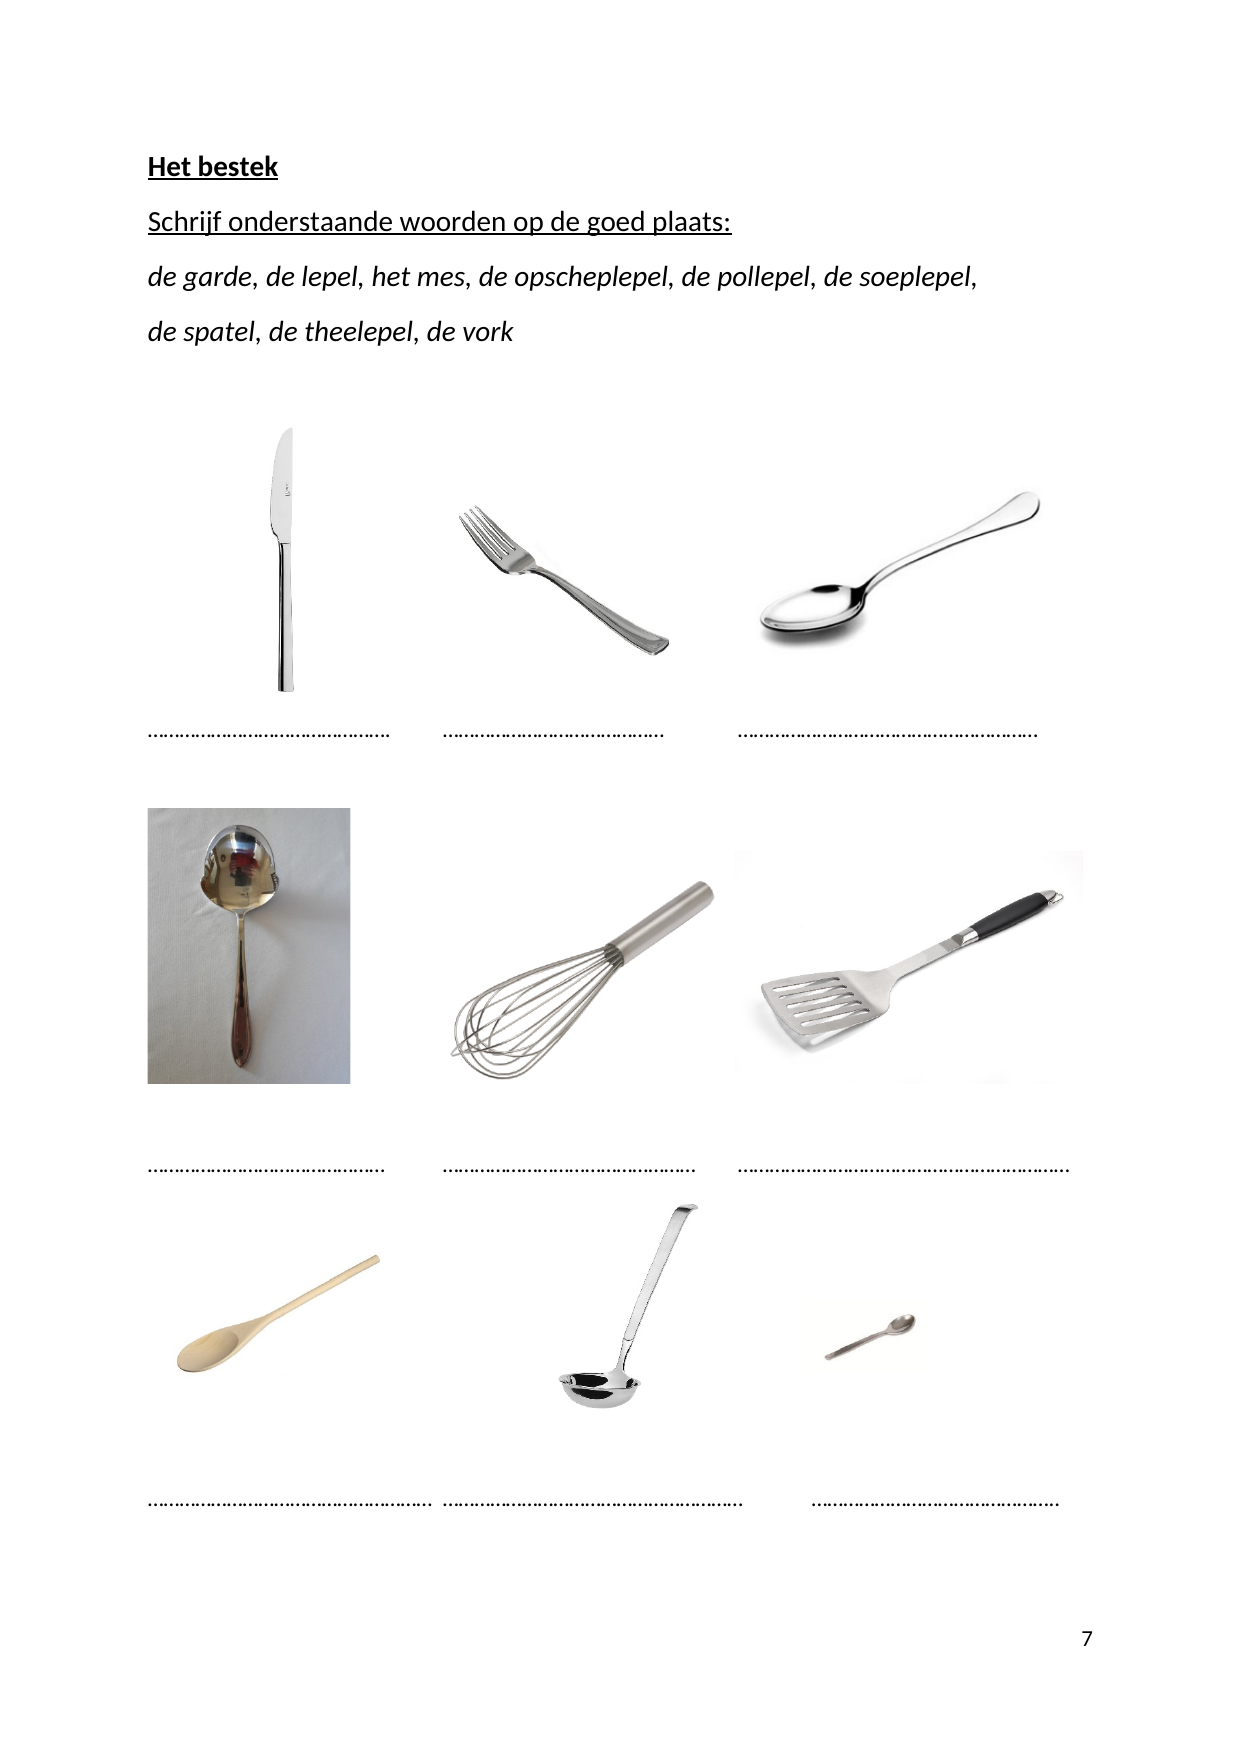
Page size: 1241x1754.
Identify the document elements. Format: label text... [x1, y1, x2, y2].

text de spatel, de theelepel, de vork [148, 313, 1093, 348]
picture [516, 1196, 738, 1419]
text de garde, de lepel, het mes, de opscheplepel, de pollepel, de soeplepel, [148, 258, 1093, 293]
picture [147, 808, 351, 1084]
text Schrijf onderstaande woorden op de goed plaats: [148, 203, 1093, 238]
picture [147, 1209, 409, 1419]
text ……………………………………………… ………………………………………………… ……………………………………….. [148, 1484, 1093, 1512]
picture [147, 423, 420, 696]
text Het bestek [148, 148, 1093, 183]
text ……………………………………… ………………………………………… ……………………………………………………… [148, 1150, 1093, 1178]
picture [442, 874, 729, 1084]
text ………………………………………. …………………………………… ………………………………………………… [148, 715, 1093, 743]
picture [742, 1251, 990, 1419]
picture [734, 851, 1084, 1084]
picture [737, 446, 1050, 696]
picture [442, 453, 685, 696]
